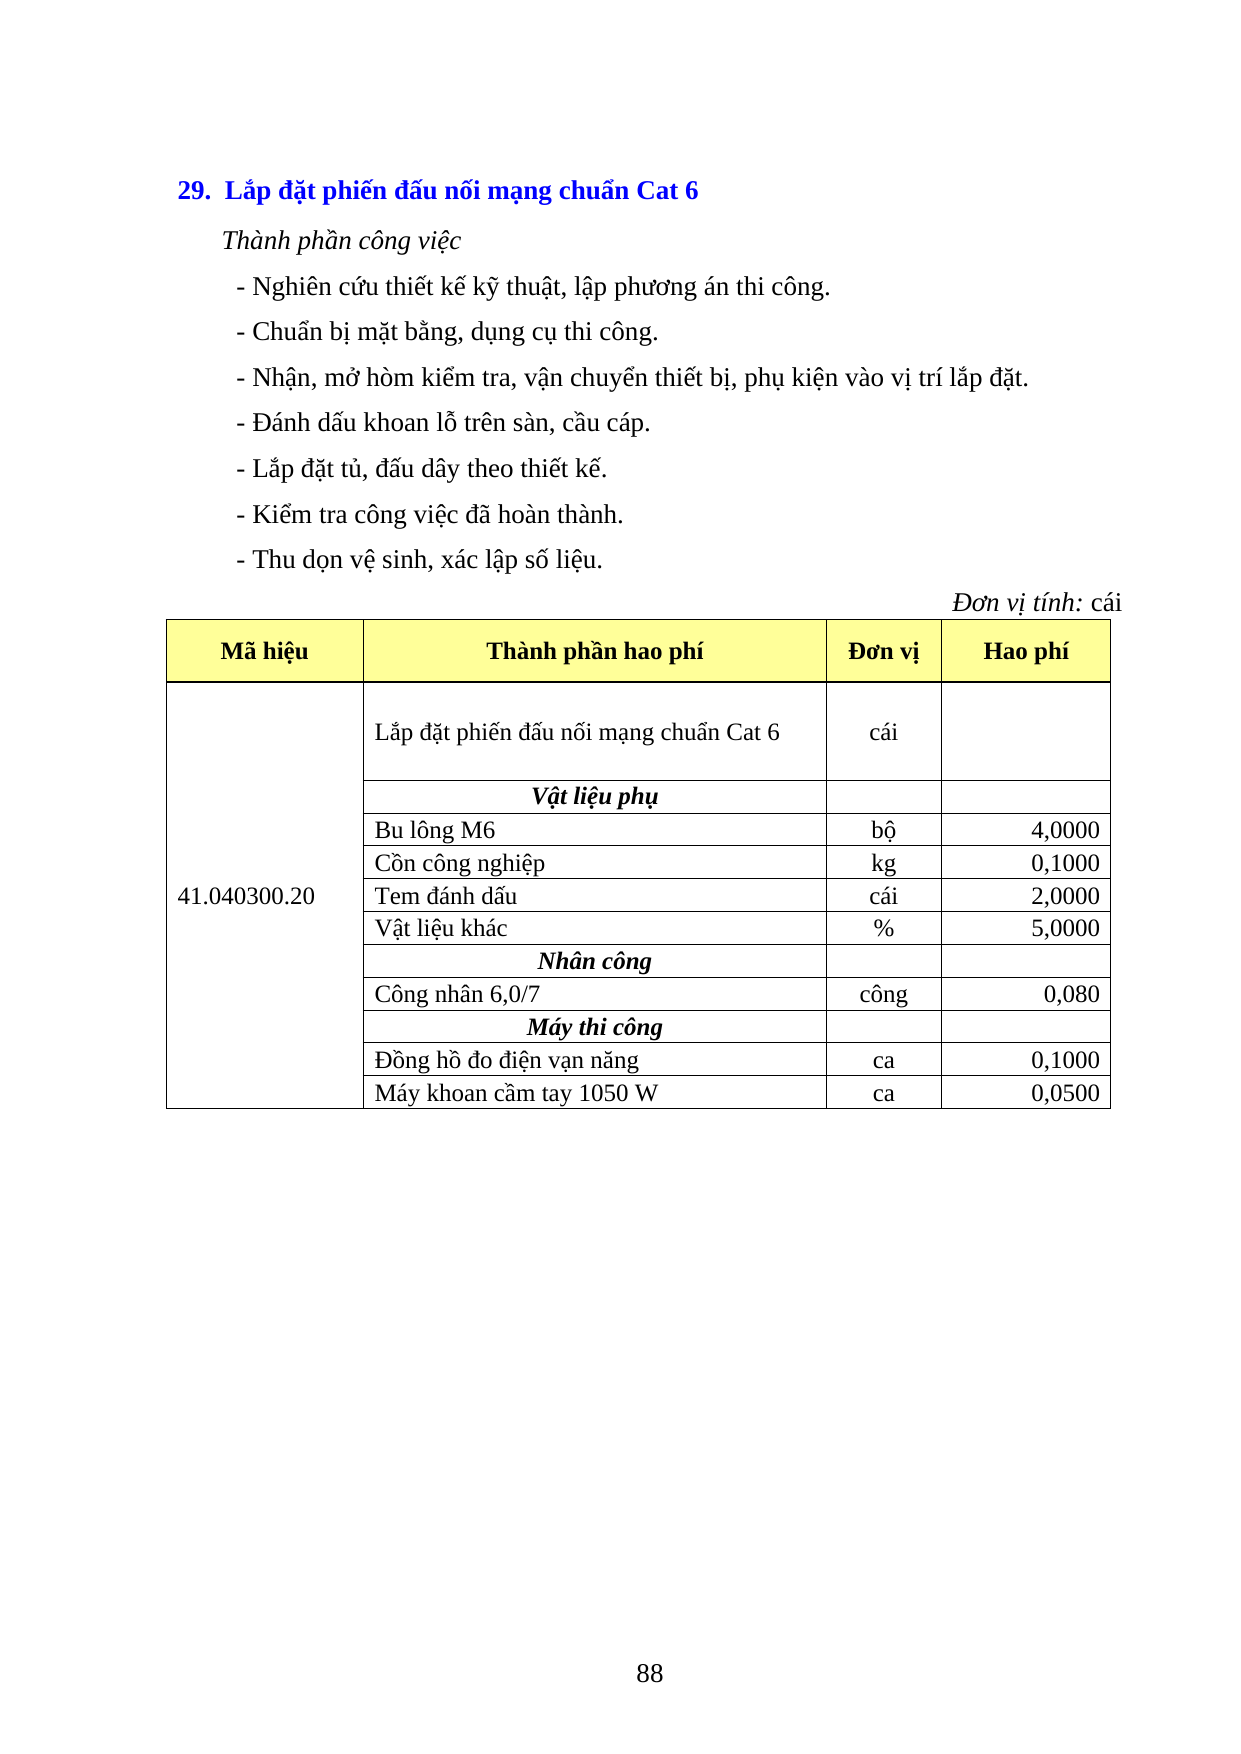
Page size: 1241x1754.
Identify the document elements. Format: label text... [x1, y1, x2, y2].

text - Chuẩn bị mặt bằng, dụng cụ thi công. [177, 315, 1122, 346]
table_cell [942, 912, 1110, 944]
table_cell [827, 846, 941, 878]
text - Đánh dấu khoan lỗ trên sàn, cầu cáp. [177, 406, 1122, 438]
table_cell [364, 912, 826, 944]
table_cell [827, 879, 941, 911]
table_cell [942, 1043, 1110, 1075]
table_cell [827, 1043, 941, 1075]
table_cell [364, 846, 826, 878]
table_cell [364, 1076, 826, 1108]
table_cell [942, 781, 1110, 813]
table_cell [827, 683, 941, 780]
text - Nhận, mở hòm kiểm tra, vận chuyển thiết bị, phụ kiện vào vị trí lắp đặt. [177, 361, 1122, 392]
text - Nghiên cứu thiết kế kỹ thuật, lập phương án thi công. [177, 269, 1122, 301]
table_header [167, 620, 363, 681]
text Đơn vị tính: cái [177, 586, 1122, 617]
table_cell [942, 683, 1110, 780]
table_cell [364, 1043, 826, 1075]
text - Kiểm tra công việc đã hoàn thành. [177, 498, 1122, 529]
text Thành phần công việc [177, 224, 1122, 255]
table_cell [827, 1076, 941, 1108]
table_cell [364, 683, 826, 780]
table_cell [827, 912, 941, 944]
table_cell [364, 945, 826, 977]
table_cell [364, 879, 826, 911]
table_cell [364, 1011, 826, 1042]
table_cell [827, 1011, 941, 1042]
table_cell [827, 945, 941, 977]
text - Lắp đặt tủ, đấu dây theo thiết kế. [177, 452, 1122, 483]
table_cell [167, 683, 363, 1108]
subtitle Lắp đặt phiến đấu nối mạng chuẩn Cat 6 [177, 174, 1122, 205]
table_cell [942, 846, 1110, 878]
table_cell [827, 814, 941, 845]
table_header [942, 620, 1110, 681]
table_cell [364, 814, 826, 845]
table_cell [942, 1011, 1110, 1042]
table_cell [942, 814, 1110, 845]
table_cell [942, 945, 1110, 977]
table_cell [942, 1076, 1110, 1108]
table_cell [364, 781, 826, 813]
text - Thu dọn vệ sinh, xác lập số liệu. [177, 543, 1122, 574]
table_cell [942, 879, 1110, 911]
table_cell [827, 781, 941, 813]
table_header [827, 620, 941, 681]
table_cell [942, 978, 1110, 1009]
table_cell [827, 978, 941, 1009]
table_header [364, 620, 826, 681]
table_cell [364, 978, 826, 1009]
